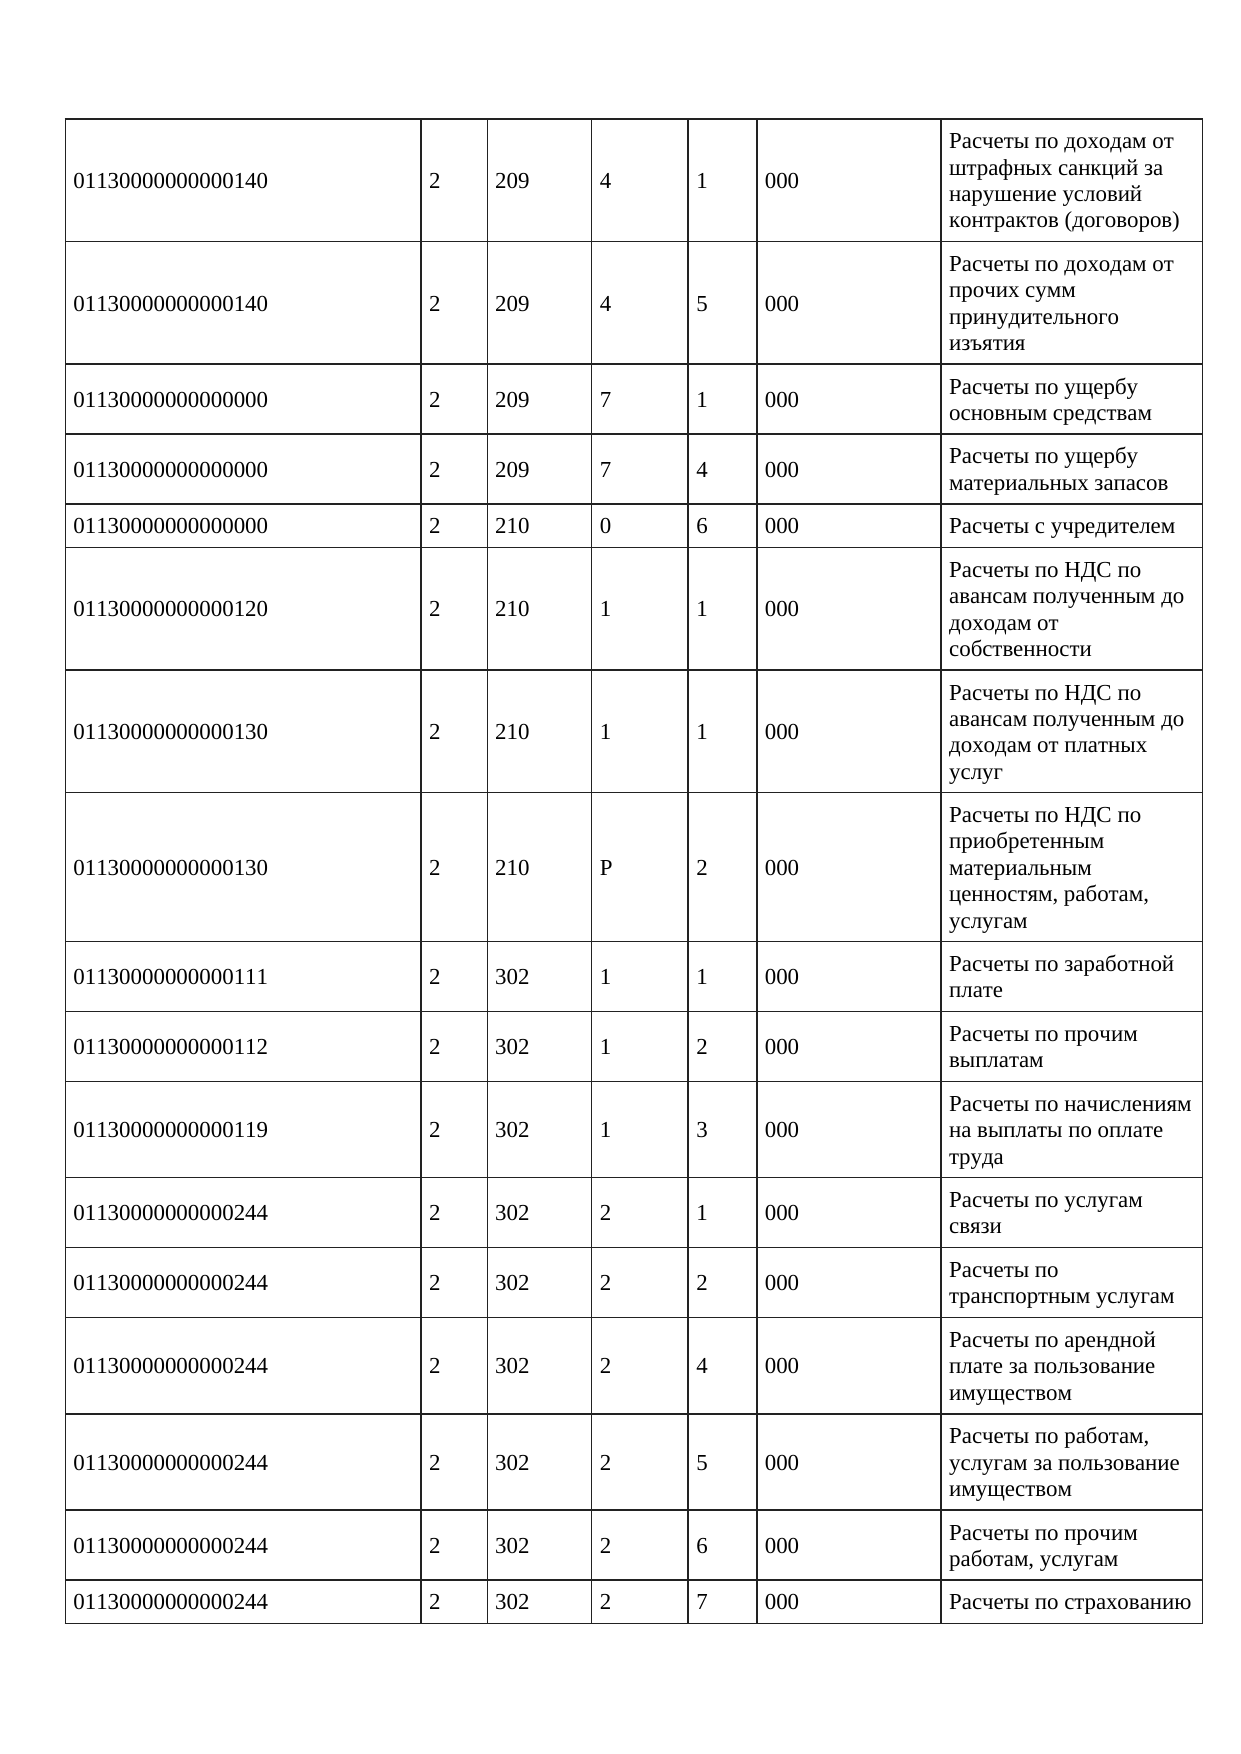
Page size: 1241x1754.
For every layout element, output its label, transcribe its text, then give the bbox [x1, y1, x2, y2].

table_cell 01130000000000000 [66, 505, 420, 547]
table_cell 2 [592, 1248, 687, 1317]
table_cell 2 [592, 1318, 687, 1413]
table_cell 2 [422, 505, 487, 547]
table_cell 01130000000000244 [66, 1581, 420, 1623]
table_cell 1 [689, 548, 756, 669]
table_cell 01130000000000244 [66, 1318, 420, 1413]
table_cell 1 [689, 942, 756, 1011]
table_cell 1 [689, 671, 756, 792]
table_cell 209 [488, 120, 591, 241]
table_cell 7 [689, 1581, 756, 1623]
table_cell 3 [689, 1082, 756, 1177]
table_cell Расчеты с учредителем [942, 505, 1202, 547]
table_cell 6 [689, 1511, 756, 1579]
table_cell 000 [758, 1511, 940, 1579]
table_cell Расчеты по прочим работам, услугам [942, 1511, 1202, 1579]
table_cell 2 [422, 1178, 487, 1247]
table_cell 4 [592, 120, 687, 241]
table_cell 2 [422, 242, 487, 363]
table_cell 000 [758, 942, 940, 1011]
table_cell Расчеты по НДС по авансам полученным до доходам от собственности [942, 548, 1202, 669]
table_cell 01130000000000130 [66, 793, 420, 941]
table_cell 2 [422, 435, 487, 503]
table_cell 2 [592, 1415, 687, 1509]
table_cell Расчеты по заработной плате [942, 942, 1202, 1011]
table_cell 000 [758, 505, 940, 547]
table_cell Расчеты по арендной плате за пользование имуществом [942, 1318, 1202, 1413]
table_cell 1 [689, 1178, 756, 1247]
table_cell 2 [422, 1318, 487, 1413]
table_cell 302 [488, 1581, 591, 1623]
table_cell Расчеты по ущербу основным средствам [942, 365, 1202, 433]
table_cell 0 [592, 505, 687, 547]
table_cell 210 [488, 505, 591, 547]
table_cell 302 [488, 1178, 591, 1247]
table_cell 01130000000000140 [66, 120, 420, 241]
table_cell 302 [488, 1012, 591, 1081]
table_cell 210 [488, 671, 591, 792]
table_cell Расчеты по ущербу материальных запасов [942, 435, 1202, 503]
table_cell 000 [758, 793, 940, 941]
table_cell 2 [422, 1012, 487, 1081]
table_cell 5 [689, 1415, 756, 1509]
table_cell 302 [488, 942, 591, 1011]
table_cell 2 [422, 942, 487, 1011]
table_cell 2 [422, 548, 487, 669]
table_cell 000 [758, 365, 940, 433]
table_cell 2 [592, 1511, 687, 1579]
table_cell 01130000000000111 [66, 942, 420, 1011]
table_cell 01130000000000112 [66, 1012, 420, 1081]
table_cell 302 [488, 1511, 591, 1579]
table_cell 000 [758, 1178, 940, 1247]
table_cell 209 [488, 242, 591, 363]
table_cell Расчеты по НДС по авансам полученным до доходам от платных услуг [942, 671, 1202, 792]
table_cell 2 [422, 120, 487, 241]
table_cell Расчеты по страхованию [942, 1581, 1202, 1623]
table_cell Расчеты по доходам от прочих сумм принудительного изъятия [942, 242, 1202, 363]
table_cell 1 [592, 942, 687, 1011]
table_cell 1 [689, 365, 756, 433]
table_cell 000 [758, 548, 940, 669]
table_cell 000 [758, 671, 940, 792]
table_cell Расчеты по работам, услугам за пользование имуществом [942, 1415, 1202, 1509]
table_cell 1 [592, 548, 687, 669]
table_cell Расчеты по транспортным услугам [942, 1248, 1202, 1317]
table_cell 2 [422, 1581, 487, 1623]
table_cell 000 [758, 1581, 940, 1623]
table_cell 209 [488, 365, 591, 433]
table_cell 2 [422, 365, 487, 433]
table_cell 01130000000000244 [66, 1415, 420, 1509]
table_cell 000 [758, 1318, 940, 1413]
table_cell 1 [689, 120, 756, 241]
table_cell 2 [422, 671, 487, 792]
table_cell 302 [488, 1415, 591, 1509]
table_cell 01130000000000244 [66, 1511, 420, 1579]
table_cell 2 [422, 793, 487, 941]
table_cell 4 [689, 435, 756, 503]
table_cell 000 [758, 242, 940, 363]
table_cell 000 [758, 1012, 940, 1081]
table_cell 01130000000000244 [66, 1178, 420, 1247]
table_cell Расчеты по прочим выплатам [942, 1012, 1202, 1081]
table_cell 2 [689, 1248, 756, 1317]
table_cell 01130000000000130 [66, 671, 420, 792]
table_cell 302 [488, 1318, 591, 1413]
table_cell Расчеты по услугам связи [942, 1178, 1202, 1247]
table_cell 5 [689, 242, 756, 363]
table_cell 01130000000000244 [66, 1248, 420, 1317]
table_cell 2 [422, 1415, 487, 1509]
table_cell 7 [592, 435, 687, 503]
table_cell 6 [689, 505, 756, 547]
table_cell 000 [758, 1248, 940, 1317]
table_cell 302 [488, 1248, 591, 1317]
table_cell 01130000000000000 [66, 435, 420, 503]
table_cell 01130000000000140 [66, 242, 420, 363]
table_cell 000 [758, 120, 940, 241]
table_cell 210 [488, 793, 591, 941]
table_cell 01130000000000119 [66, 1082, 420, 1177]
table_cell 01130000000000120 [66, 548, 420, 669]
table_cell Расчеты по НДС по приобретенным материальным ценностям, работам, услугам [942, 793, 1202, 941]
table_cell 1 [592, 1082, 687, 1177]
table_cell 2 [422, 1511, 487, 1579]
table_cell 209 [488, 435, 591, 503]
table_cell 01130000000000000 [66, 365, 420, 433]
table_cell 2 [592, 1581, 687, 1623]
table_cell 000 [758, 1415, 940, 1509]
table_cell 1 [592, 1012, 687, 1081]
table_cell 2 [422, 1248, 487, 1317]
table_cell Расчеты по начислениям на выплаты по оплате труда [942, 1082, 1202, 1177]
table_cell 1 [592, 671, 687, 792]
table_cell 2 [592, 1178, 687, 1247]
table_cell 000 [758, 1082, 940, 1177]
table_cell 4 [689, 1318, 756, 1413]
table_cell Расчеты по доходам от штрафных санкций за нарушение условий контрактов (договоров) [942, 120, 1202, 241]
table_cell 2 [689, 793, 756, 941]
table_cell 2 [689, 1012, 756, 1081]
table_cell 2 [422, 1082, 487, 1177]
table_cell 302 [488, 1082, 591, 1177]
table_cell Р [592, 793, 687, 941]
table_cell 7 [592, 365, 687, 433]
table_cell 000 [758, 435, 940, 503]
table_cell 4 [592, 242, 687, 363]
table_cell 210 [488, 548, 591, 669]
